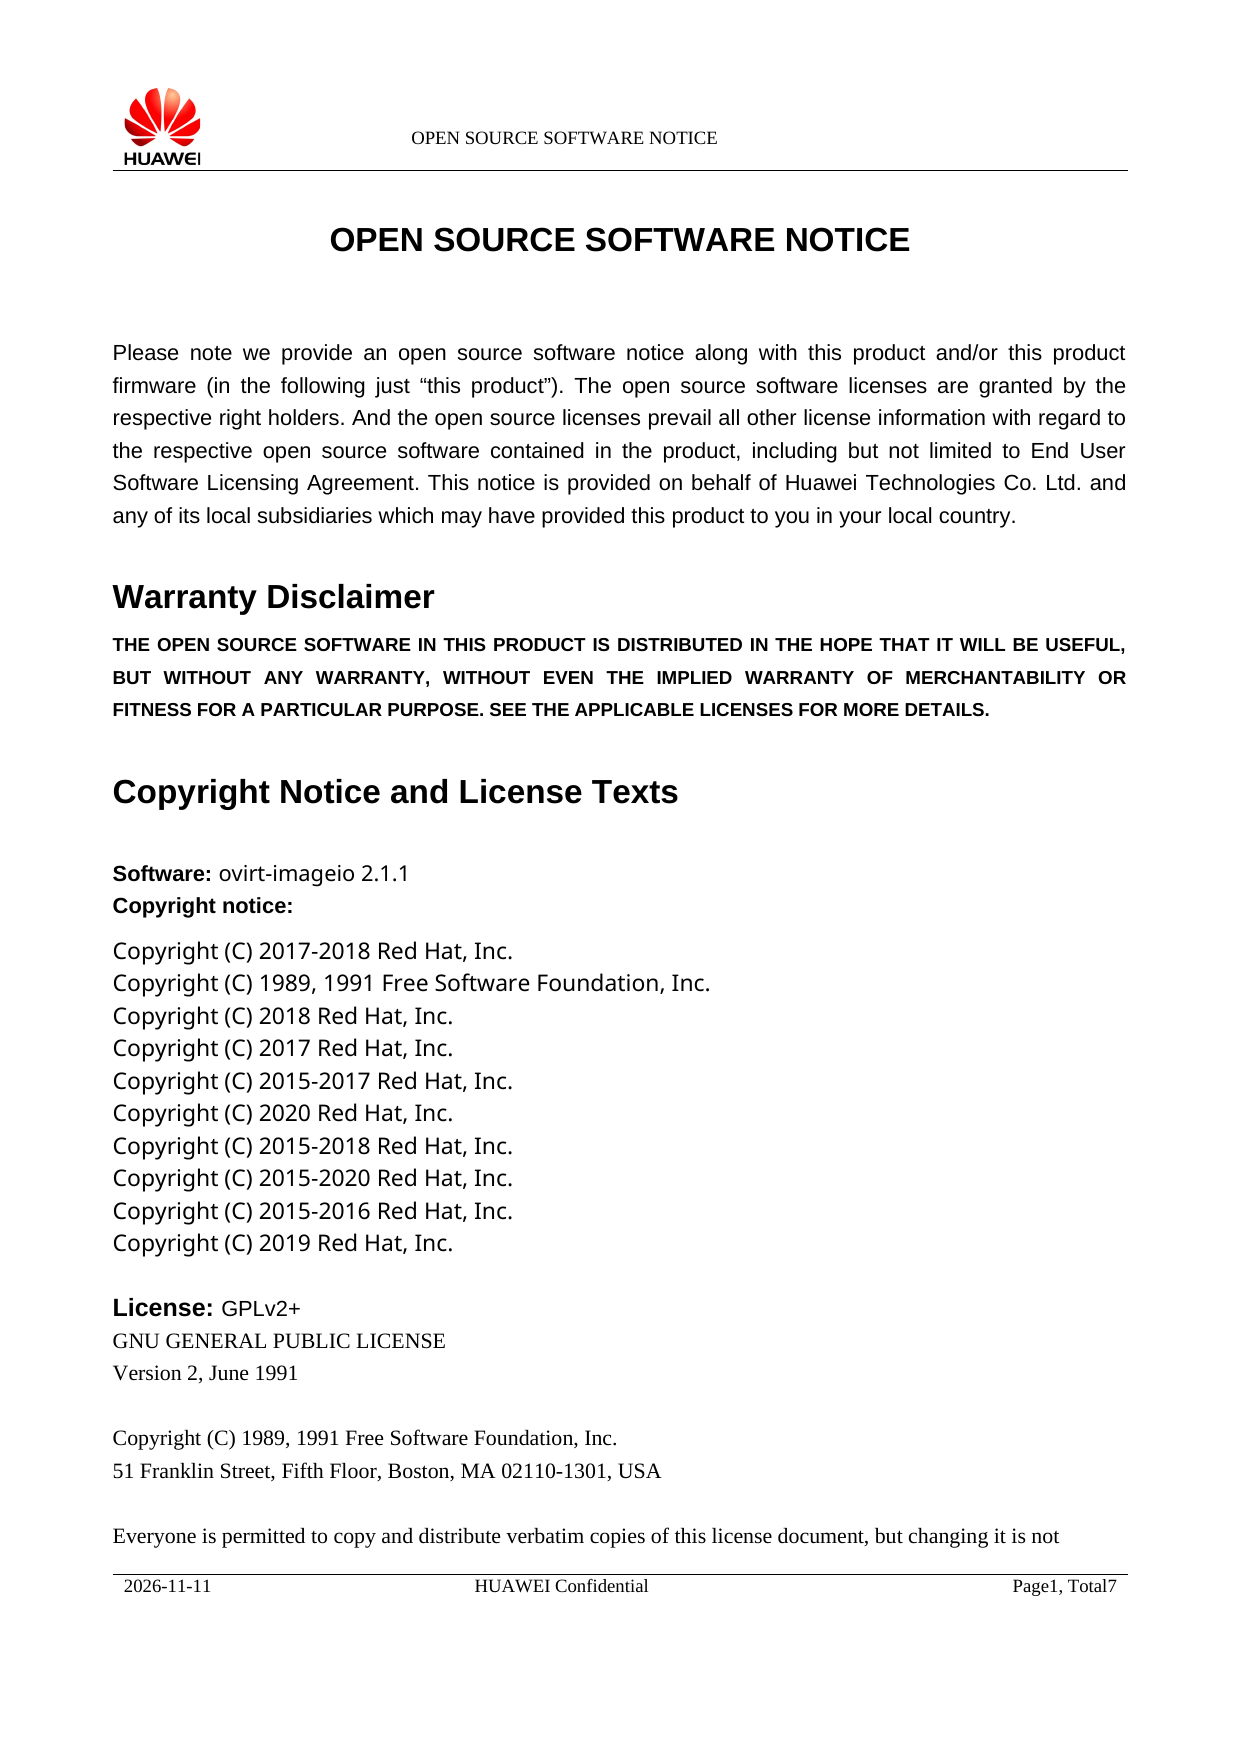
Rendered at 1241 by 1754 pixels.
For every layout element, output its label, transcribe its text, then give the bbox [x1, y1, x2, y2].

text Copyright (C) 2017-2018 Red Hat, Inc. Copyright (C) 1989, 1991 Free Software Foundation, Inc. Copyright (C) 2018 Red Hat, Inc. Copyright (C) 2017 Red Hat, Inc. Copyright (C) 2015-2017 Red Hat, Inc. Copyright (C) 2020 Red Hat, Inc. Copyright (C) 2015-2018 Red Hat, Inc. Copyright (C) 2015-2020 Red Hat, Inc. Copyright (C) 2015-2016 Red Hat, Inc. Copyright (C) 2019 Red Hat, Inc. [112, 934, 1128, 1291]
text Copyright notice: [112, 889, 1128, 921]
text Please note we provide an open source software notice along with this product and/or this product firmware (in the following just “this product”). The open source software licenses are granted by the respective right holders. And the open source licenses prevail all other license information with regard to the respective open source software contained in the product, including but not limited to End User Software Licensing Agreement. This notice is provided on behalf of Huawei Technologies Co. Ltd. and any of its local subsidiaries which may have provided this product to you in your local country. [112, 336, 1128, 531]
title Software: ovirt-imageio 2.1.1 [112, 856, 1128, 889]
text License: GPLv2+ [112, 1291, 1128, 1324]
text OPEN SOURCE SOFTWARE NOTICE [112, 206, 1128, 271]
text Copyright Notice and License Texts [112, 759, 1128, 824]
text Warranty Disclaimer [112, 564, 1128, 629]
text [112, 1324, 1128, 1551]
text The open source software in this product is distributed in the hope that it will be useful, but WITHOUT ANY WARRANTY, without even the implied warranty of MERCHANTABILITY or FITNESS FOR A PARTICULAR PURPOSE. See the applicable licenses for more details. [112, 629, 1128, 726]
picture [124, 88, 201, 165]
